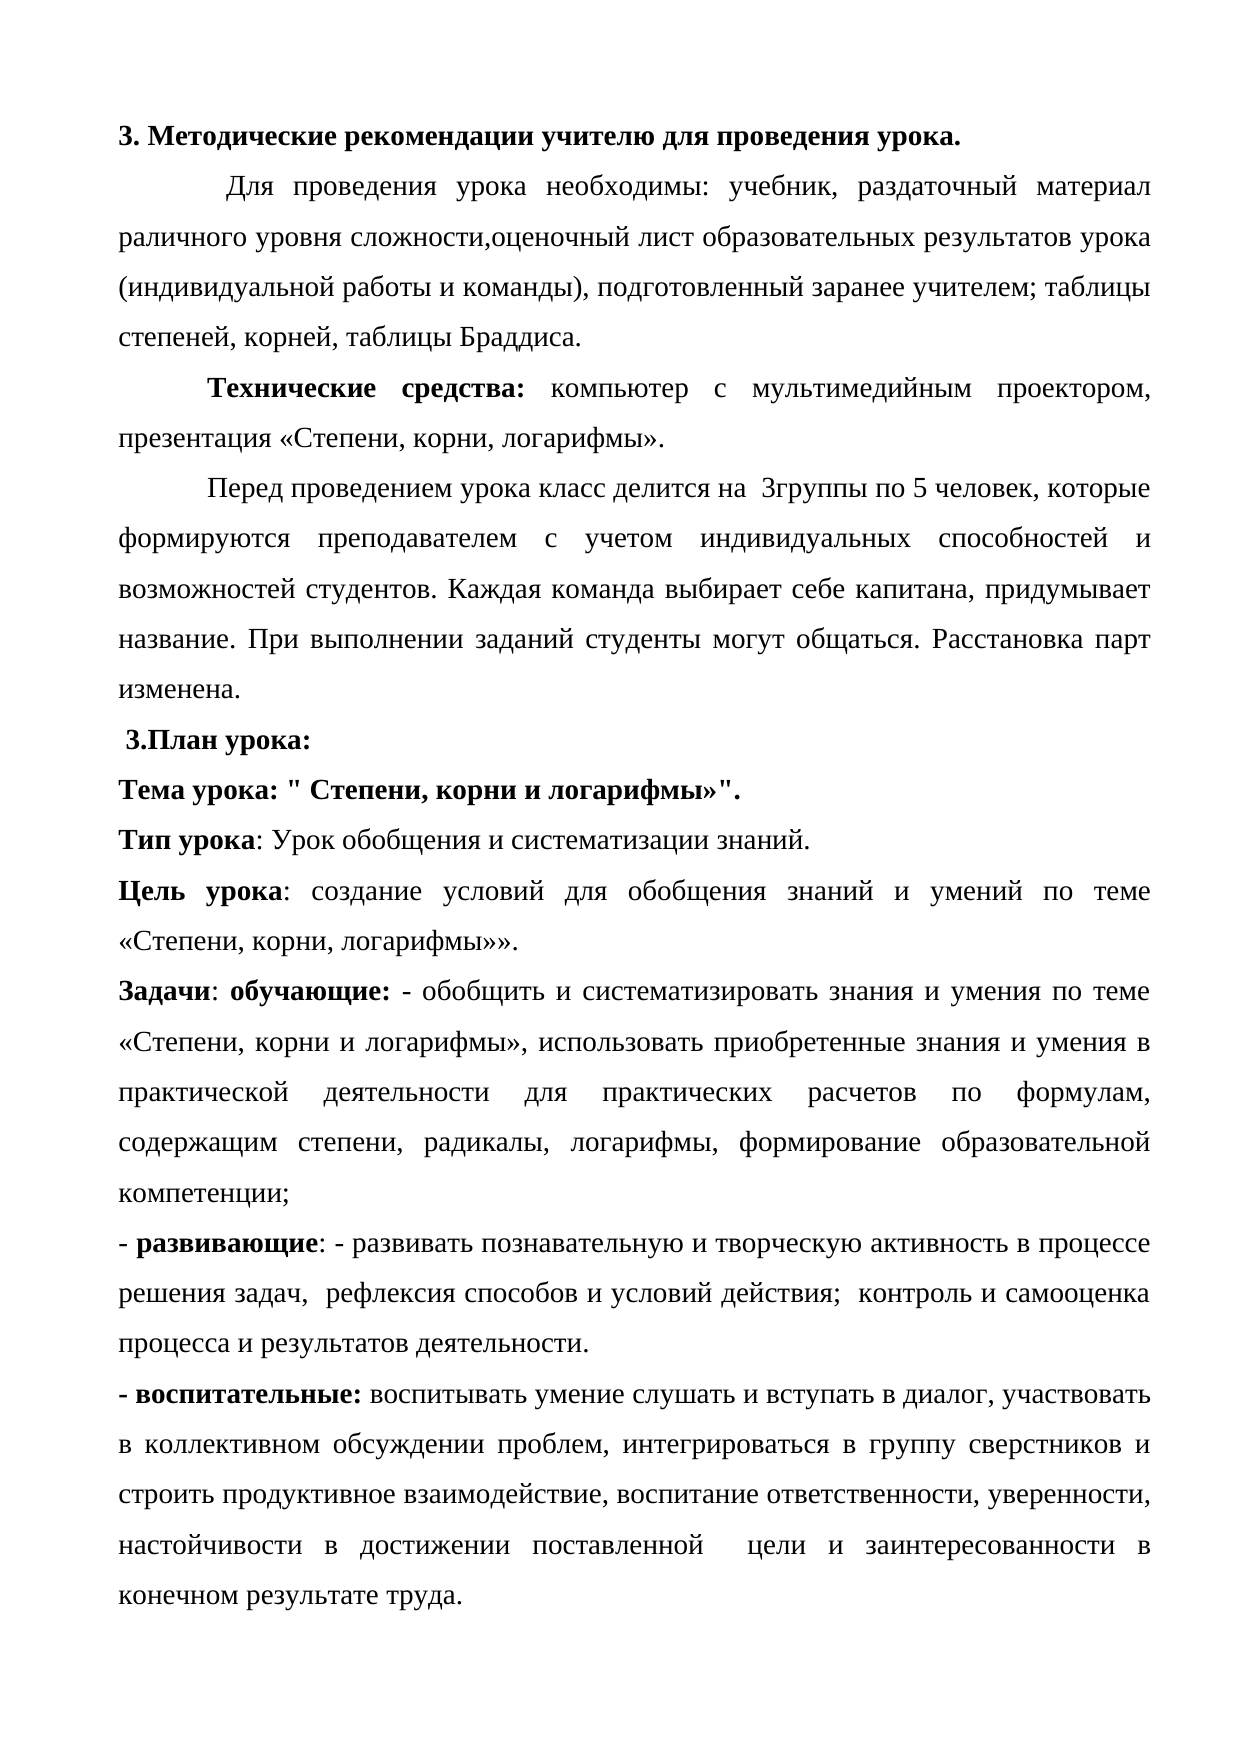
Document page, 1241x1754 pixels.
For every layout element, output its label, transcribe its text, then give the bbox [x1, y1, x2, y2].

text Задачи: обучающие: - обобщить и систематизировать знания и умения по теме «Степени, корни и логарифмы», использовать приобретенные знания и умения в практической деятельности для практических расчетов по формулам, содержащим степени, радикалы, логарифмы, формирование образовательной компетенции; [118, 973, 1152, 1208]
text - воспитательные: воспитывать умение слушать и вступать в диалог, участвовать в коллективном обсуждении проблем, интегрироваться в группу сверстников и строить продуктивное взаимодействие, воспитание ответственности, уверенности, настойчивости в достижении поставленной цели и заинтересованности в конечном результате труда. [118, 1376, 1152, 1611]
text - развивающие: - развивать познавательную и творческую активность в процессе решения задач, рефлексия способов и условий действия; контроль и самооценка процесса и результатов деятельности. [118, 1225, 1152, 1359]
text Для проведения урока необходимы: учебник, раздаточный материал раличного уровня сложности,оценочный лист образовательных результатов урока (индивидуальной работы и команды), подготовленный заранее учителем; таблицы степеней, корней, таблицы Браддиса. [118, 168, 1152, 353]
text Перед проведением урока класс делится на 3группы по 5 человек, которые формируются преподавателем с учетом индивидуальных способностей и возможностей студентов. Каждая команда выбирает себе капитана, придумывает название. При выполнении заданий студенты могут общаться. Расстановка парт изменена. [118, 470, 1152, 705]
text 3.План урока: [118, 722, 1152, 755]
text Цель урока: создание условий для обобщения знаний и умений по теме «Степени, корни, логарифмы»». [118, 873, 1152, 957]
text Тип урока: Урок обобщения и систематизации знаний. [118, 822, 1152, 856]
text 3. Методические рекомендации учителю для проведения урока. [118, 118, 1152, 152]
text Тема урока: " Степени, корни и логарифмы»". [118, 772, 1152, 806]
text Технические средства: компьютер с мультимедийным проектором, презентация «Степени, корни, логарифмы». [118, 370, 1152, 453]
